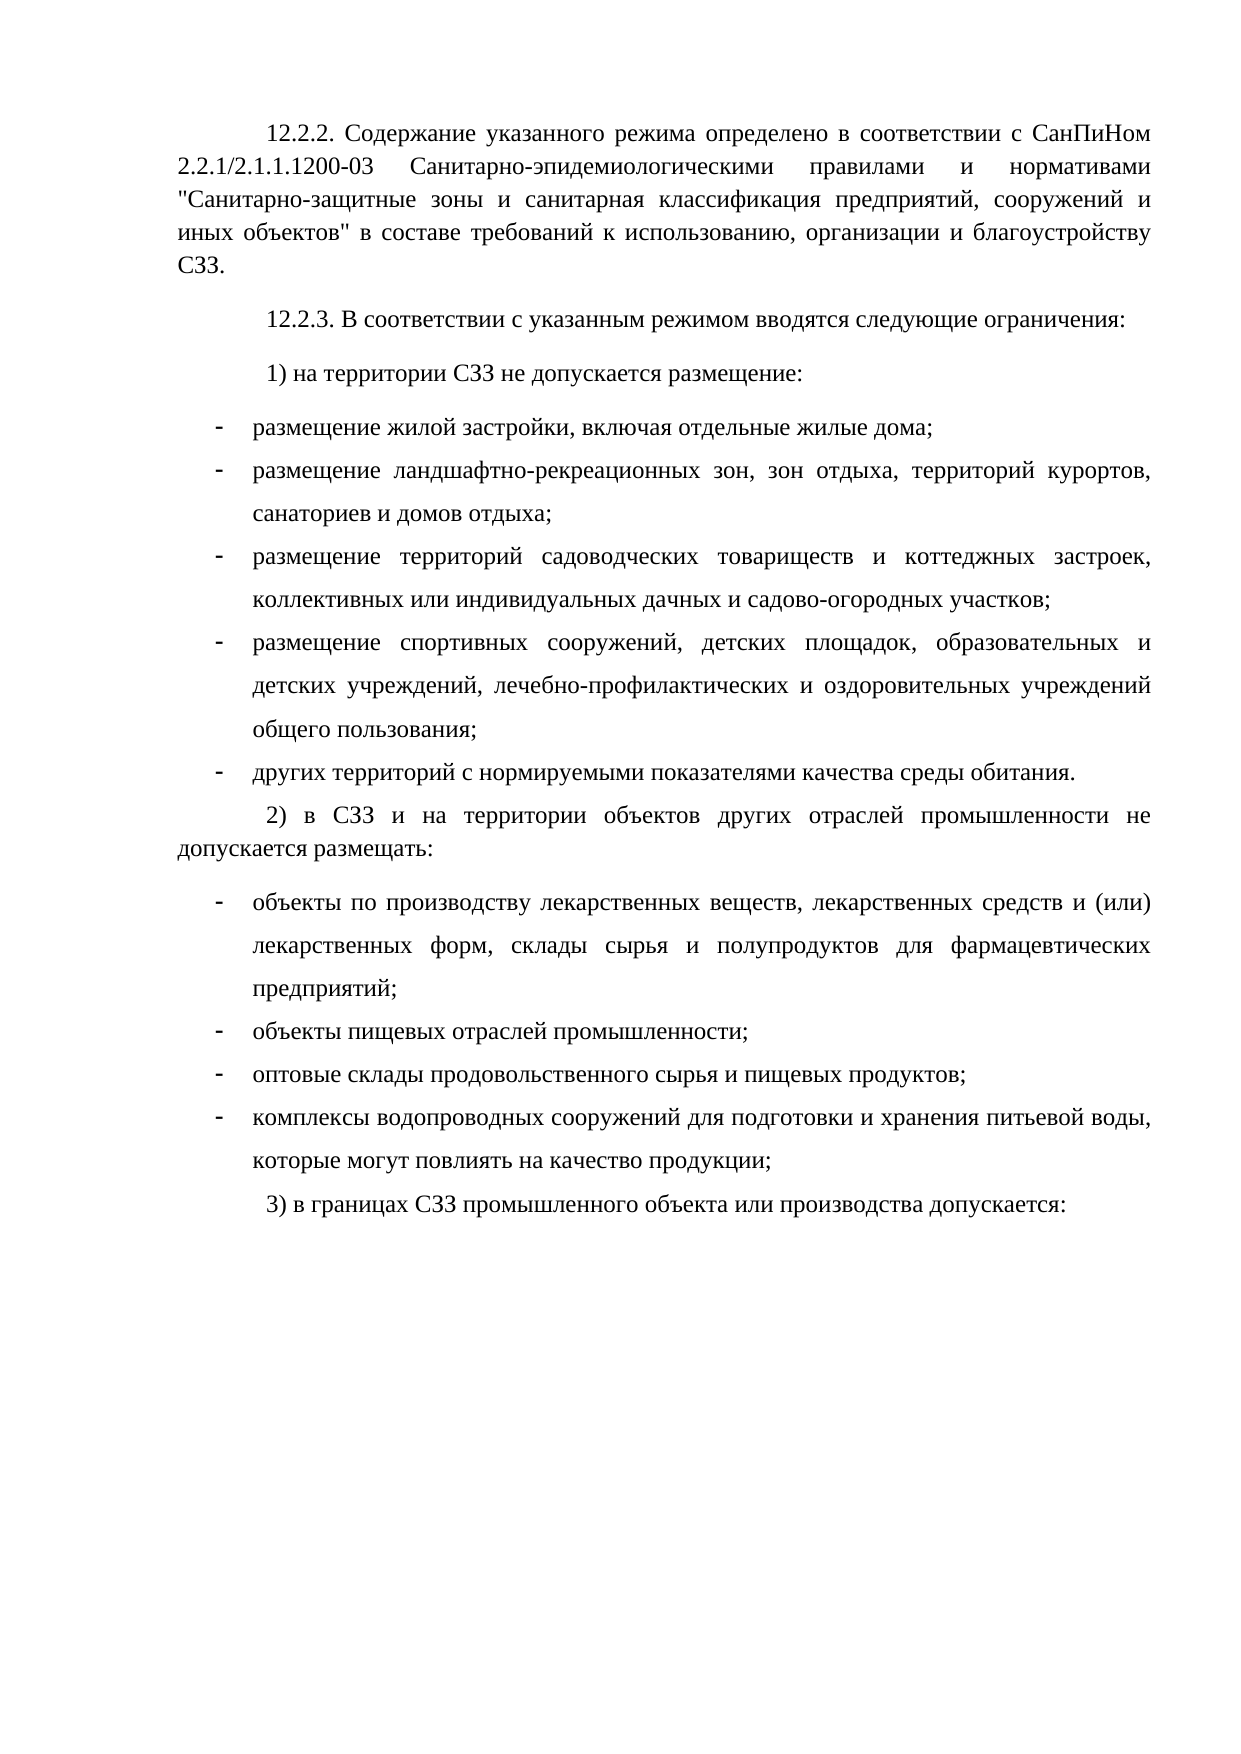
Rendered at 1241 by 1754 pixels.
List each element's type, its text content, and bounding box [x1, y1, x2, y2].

text 12.2.3. В соответствии с указанным режимом вводятся следующие ограничения: [177, 304, 1152, 333]
text 2) в СЗЗ и на территории объектов других отраслей промышленности не допускается размещать: [177, 800, 1152, 862]
list объекты по производству лекарственных веществ, лекарственных средств и (или) лекарственных форм, склады сырья и полупродуктов для фармацевтических предприятий; [215, 887, 1152, 1002]
list оптовые склады продовольственного сырья и пищевых продуктов; [215, 1059, 1152, 1088]
text 12.2.2. Содержание указанного режима определено в соответствии с СанПиНом 2.2.1/2.1.1.1200-03 Санитарно-эпидемиологическими правилами и нормативами "Санитарно-защитные зоны и санитарная классификация предприятий, сооружений и иных объектов" в составе требований к использованию, организации и благоустройству СЗЗ. [177, 118, 1152, 279]
list размещение жилой застройки, включая отдельные жилые дома; [215, 412, 1152, 441]
list других территорий с нормируемыми показателями качества среды обитания. [215, 757, 1152, 786]
list размещение спортивных сооружений, детских площадок, образовательных и детских учреждений, лечебно-профилактических и оздоровительных учреждений общего пользования; [215, 627, 1152, 742]
list размещение территорий садоводческих товариществ и коттеджных застроек, коллективных или индивидуальных дачных и садово-огородных участков; [215, 541, 1152, 613]
text 3) в границах СЗЗ промышленного объекта или производства допускается: [177, 1189, 1152, 1217]
list объекты пищевых отраслей промышленности; [215, 1016, 1152, 1045]
text 1) на территории СЗЗ не допускается размещение: [177, 358, 1152, 387]
list размещение ландшафтно-рекреационных зон, зон отдыха, территорий курортов, санаториев и домов отдыха; [215, 455, 1152, 527]
list комплексы водопроводных сооружений для подготовки и хранения питьевой воды, которые могут повлиять на качество продукции; [215, 1102, 1152, 1174]
